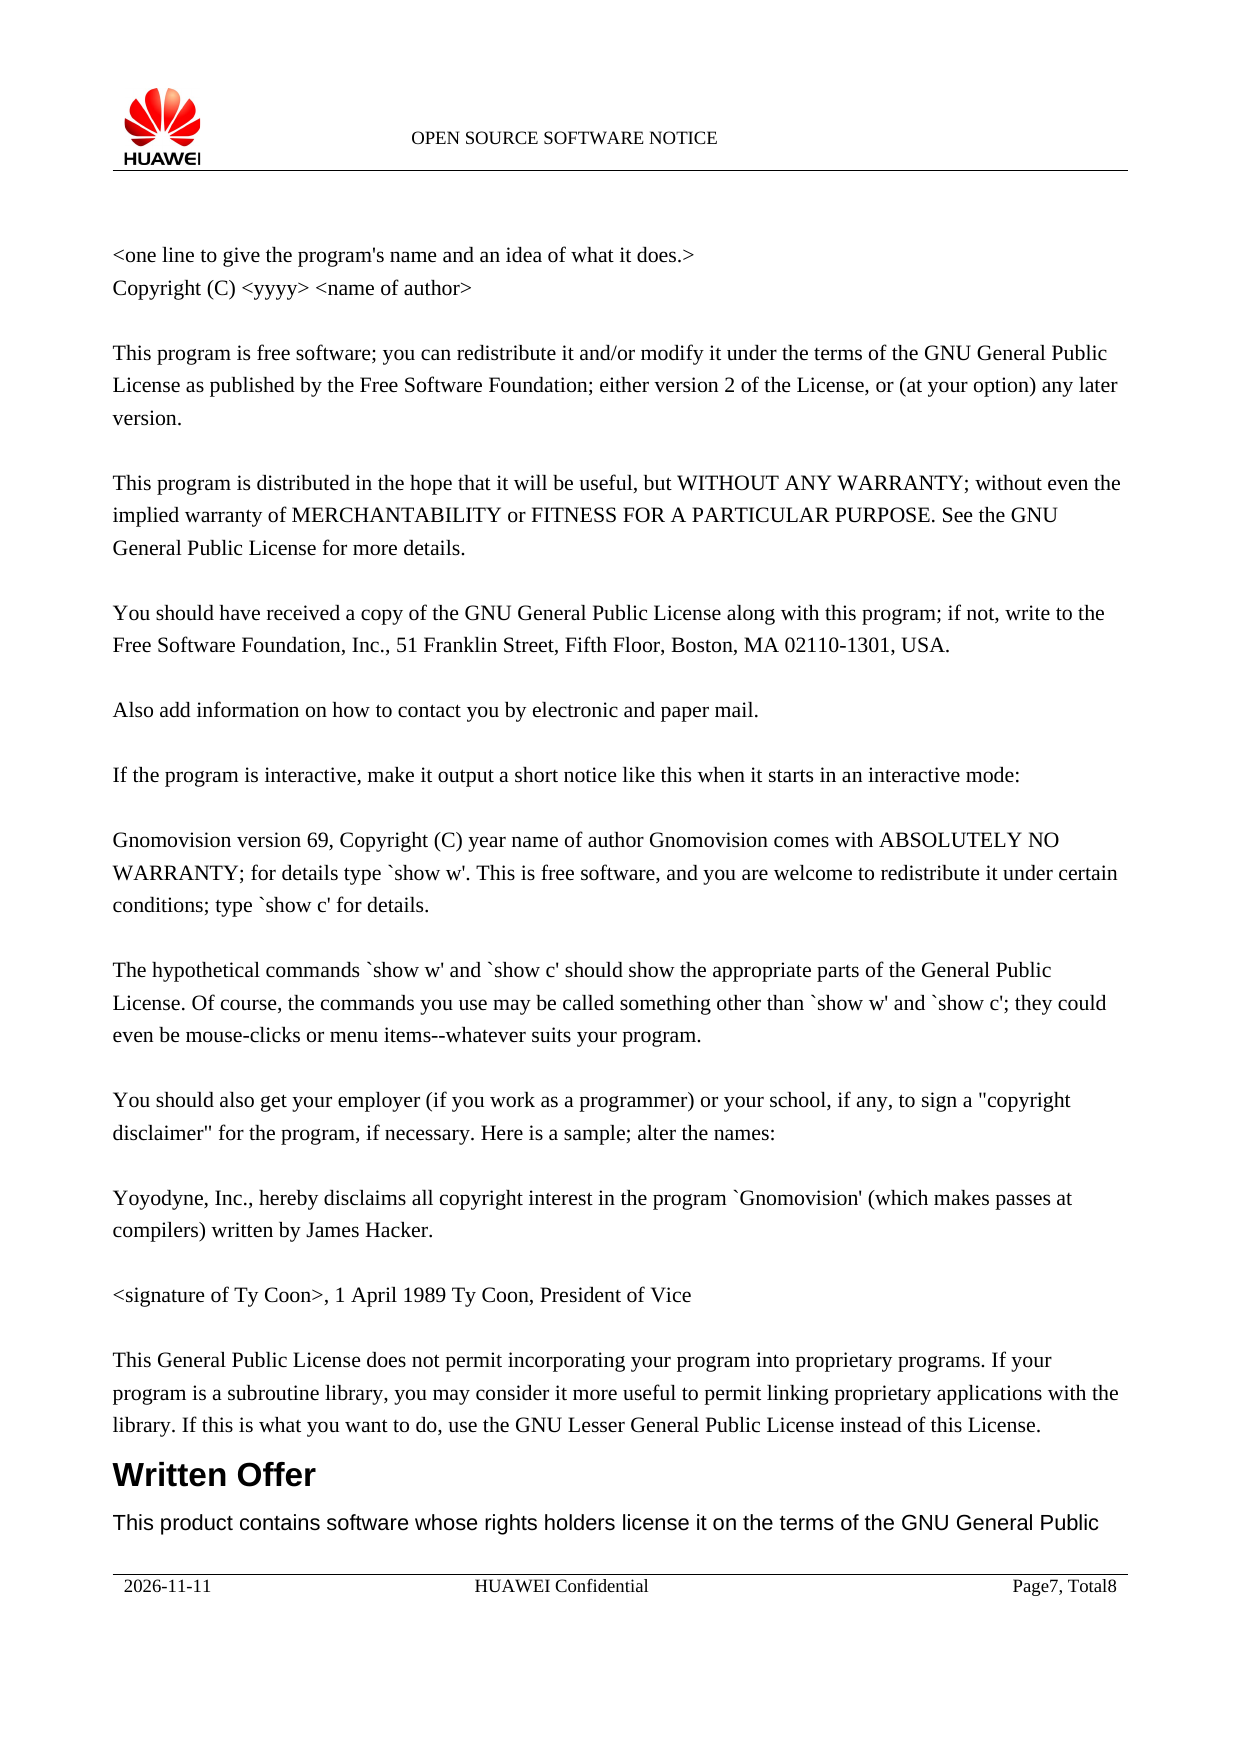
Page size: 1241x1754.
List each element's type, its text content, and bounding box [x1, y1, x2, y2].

picture [124, 88, 201, 165]
text Written Offer [112, 1441, 1128, 1506]
